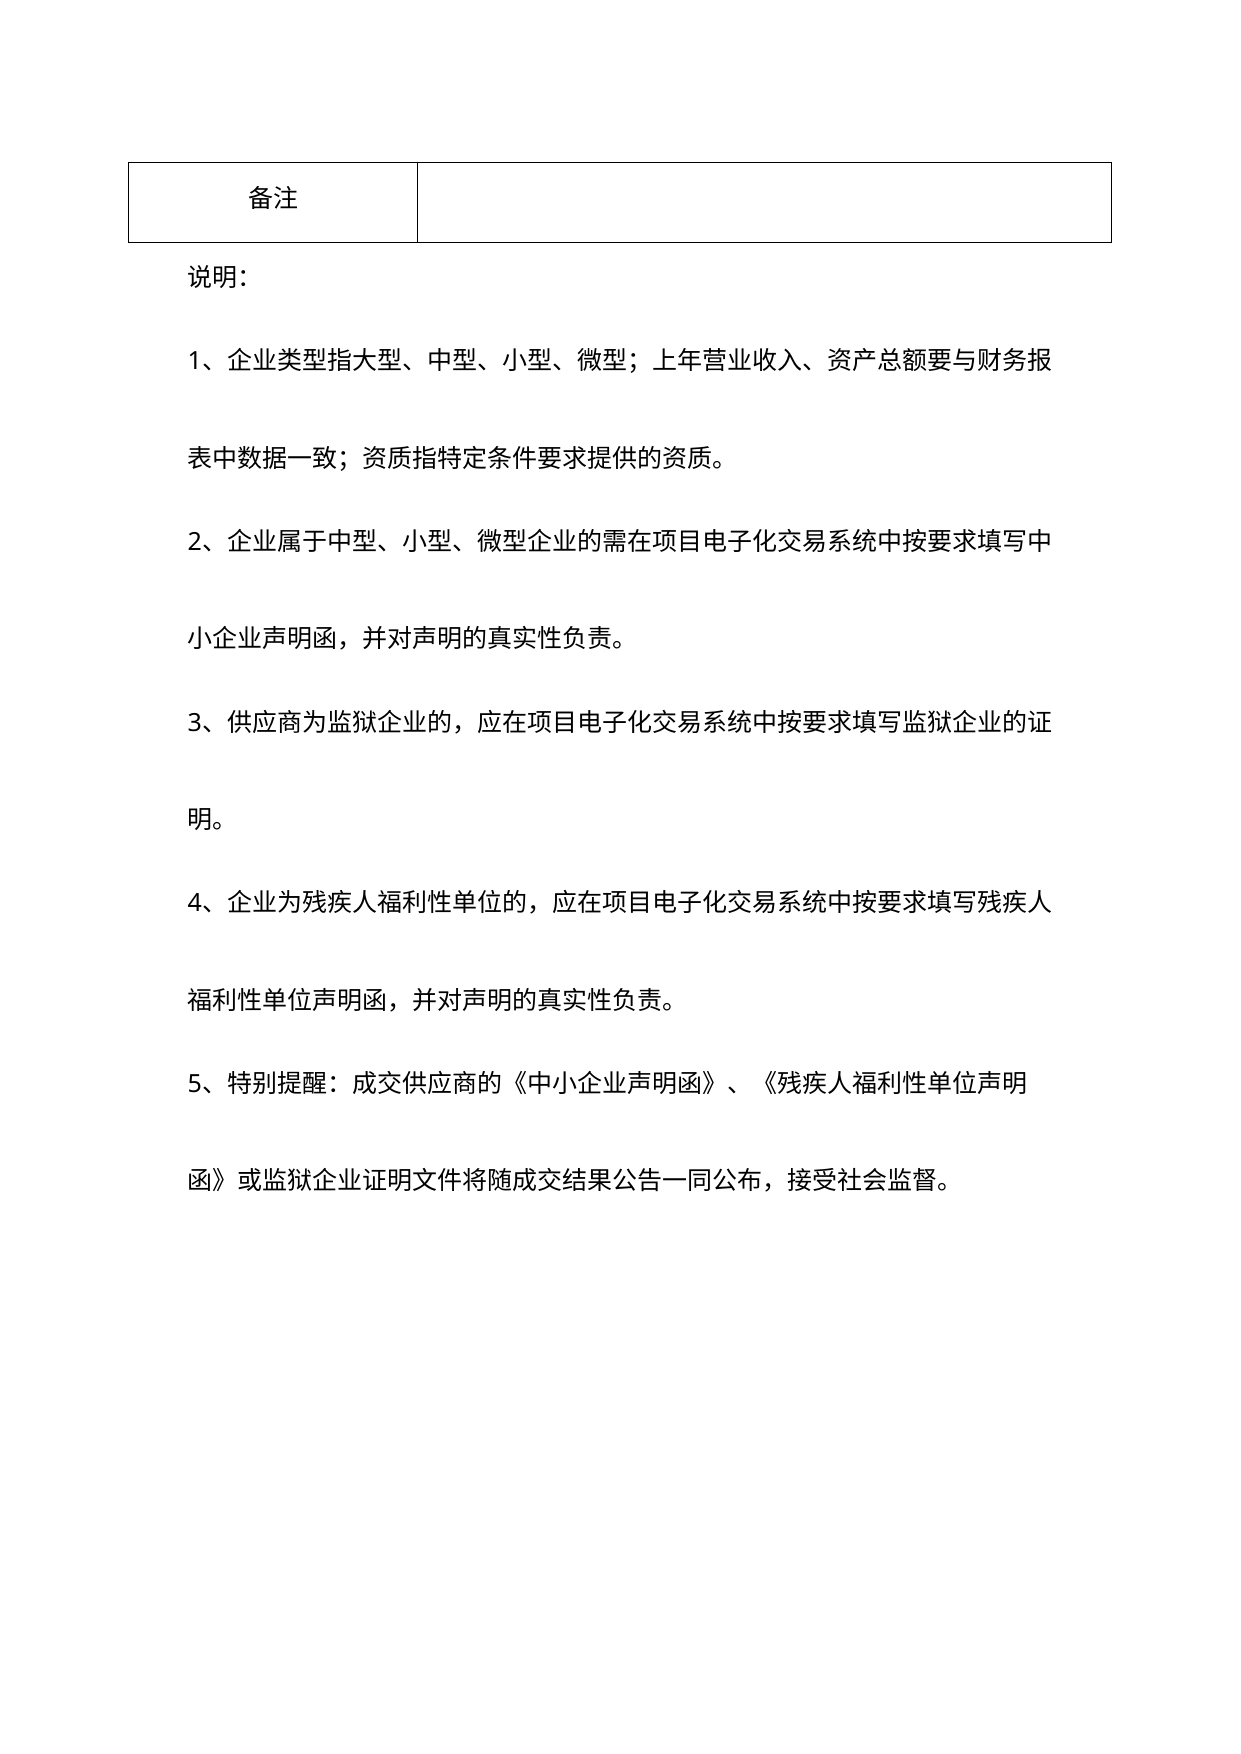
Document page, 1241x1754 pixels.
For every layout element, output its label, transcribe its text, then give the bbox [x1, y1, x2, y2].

table_cell [418, 163, 1111, 242]
text 说明： [187, 243, 1053, 308]
text 2、企业属于中型、小型、微型企业的需在项目电子化交易系统中按要求填写中小企业声明函，并对声明的真实性负责。 [187, 507, 1053, 669]
text 3、供应商为监狱企业的，应在项目电子化交易系统中按要求填写监狱企业的证明。 [187, 688, 1053, 850]
text 4、企业为残疾人福利性单位的，应在项目电子化交易系统中按要求填写残疾人福利性单位声明函，并对声明的真实性负责。 [187, 868, 1053, 1031]
text 1、企业类型指大型、中型、小型、微型；上年营业收入、资产总额要与财务报表中数据一致；资质指特定条件要求提供的资质。 [187, 326, 1053, 489]
text 5、特别提醒：成交供应商的《中小企业声明函》、《残疾人福利性单位声明函》或监狱企业证明文件将随成交结果公告一同公布，接受社会监督。 [187, 1049, 1053, 1211]
table_cell 备注 [129, 163, 417, 242]
